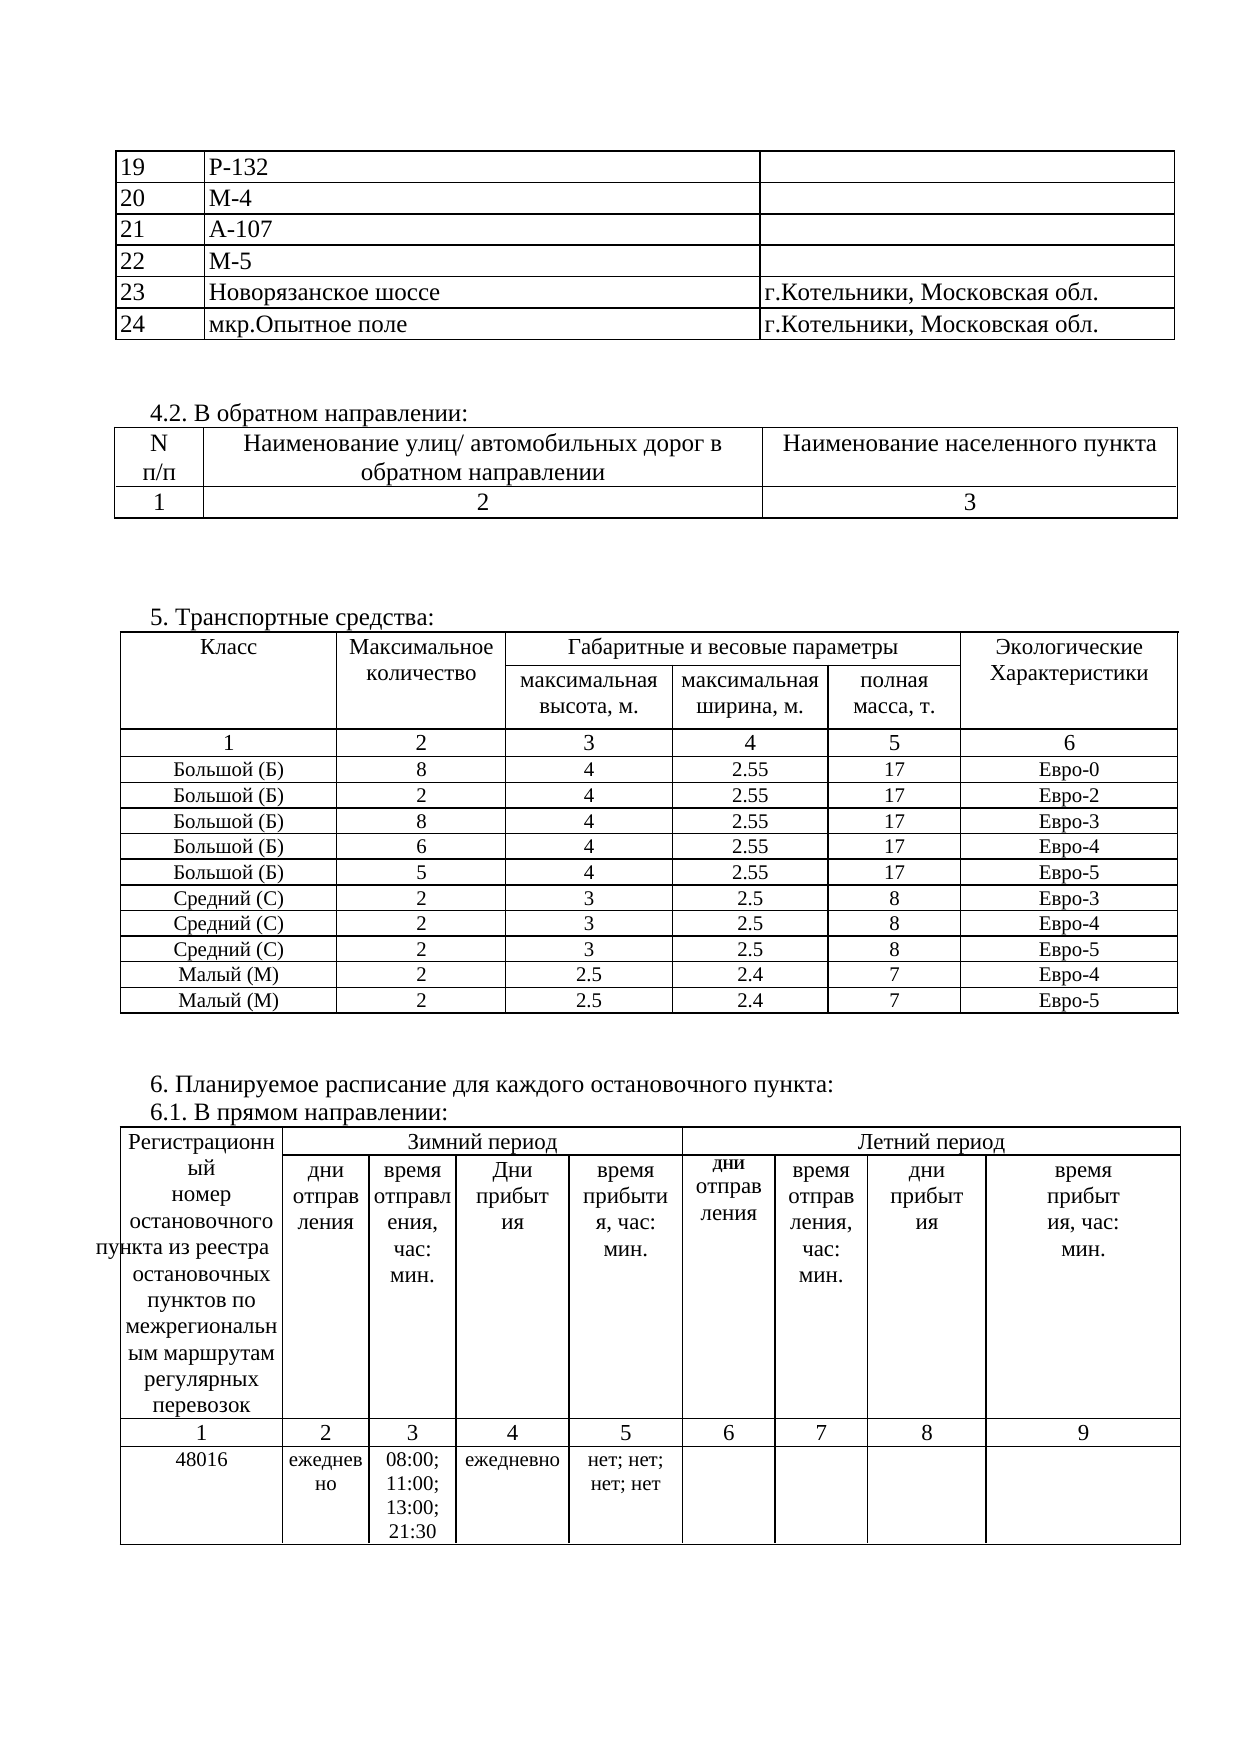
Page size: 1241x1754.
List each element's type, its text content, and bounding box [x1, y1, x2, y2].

table_cell время прибыт ия, час: мин. [987, 1156, 1180, 1418]
table_cell 1 [115, 487, 203, 517]
table_cell дни прибыт ия [868, 1156, 985, 1418]
table_cell 20 [117, 183, 204, 213]
table_cell г.Котельники, Московская обл. [761, 277, 1174, 307]
table_cell 7 [829, 988, 960, 1012]
table_cell 4 [673, 730, 827, 756]
table_cell 5 [337, 860, 505, 884]
table_cell 2.55 [673, 809, 827, 833]
table_header N п/п [115, 428, 203, 486]
table_cell Евро-0 [961, 757, 1177, 781]
table_cell 17 [829, 860, 960, 884]
table_cell нет; нет; нет; нет [570, 1447, 682, 1543]
table_cell 5 [829, 730, 960, 756]
table_cell время отправ ления, час: мин. [776, 1156, 867, 1418]
table_cell 6 [337, 834, 505, 858]
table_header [121, 1128, 282, 1418]
table_cell 1 [121, 1419, 282, 1446]
table_cell 2 [204, 487, 762, 517]
table_cell 8 [868, 1419, 985, 1446]
table_cell 3 [763, 486, 1177, 517]
table_cell 2 [337, 911, 505, 935]
table_cell Евро-4 [961, 962, 1177, 986]
table_header Класс [121, 633, 336, 728]
table_cell Большой (Б) [121, 757, 336, 781]
table_cell 2.5 [506, 988, 672, 1012]
table_cell 17 [829, 834, 960, 858]
table_cell 3 [506, 886, 672, 909]
table_cell 2.5 [506, 962, 672, 986]
table_cell 2 [283, 1419, 368, 1446]
table_cell [761, 215, 1174, 244]
table_cell ДНИ отправ ления [683, 1156, 774, 1418]
table_cell 7 [776, 1419, 867, 1446]
table_cell время прибыти я, час: мин. [570, 1156, 682, 1418]
table_cell 2.5 [673, 886, 827, 909]
table_cell 5 [570, 1419, 682, 1446]
table_cell Евро-4 [961, 834, 1177, 858]
table_cell [761, 152, 1174, 181]
table_cell [868, 1447, 985, 1543]
table_cell [987, 1447, 1180, 1543]
table_cell ежедневно [283, 1447, 368, 1543]
table_cell Евро-5 [961, 988, 1177, 1012]
table_cell 4 [506, 783, 672, 807]
table_cell дни отправ ления [283, 1156, 368, 1418]
table_cell 2 [337, 730, 505, 756]
table_header Наименование улиц/ автомобильных дорог в обратном направлении [204, 428, 762, 486]
table_cell 8 [829, 911, 960, 935]
table_cell 7 [829, 962, 960, 986]
table_cell 4 [506, 757, 672, 781]
table_cell 2 [337, 783, 505, 807]
table_cell 8 [337, 809, 505, 833]
table_cell 23 [117, 277, 204, 307]
table_cell Малый (М) [121, 988, 336, 1012]
table_cell Большой (Б) [121, 783, 336, 807]
text 6.1. В прямом направлении: [150, 1097, 1090, 1126]
table_cell 17 [829, 783, 960, 807]
table_header Летний период [683, 1128, 1180, 1154]
table_cell Евро-5 [961, 860, 1177, 884]
table_cell Большой (Б) [121, 809, 336, 833]
table_cell 2 [337, 937, 505, 961]
table_cell 8 [337, 757, 505, 781]
table_cell 2.4 [673, 988, 827, 1012]
table_cell 2.4 [673, 962, 827, 986]
table_cell Дни прибыт ия [457, 1156, 568, 1418]
table_cell 2.55 [673, 783, 827, 807]
table_cell полная масса, т. [829, 666, 960, 728]
table_cell 2.5 [673, 937, 827, 961]
table_cell 21 [117, 215, 204, 244]
table_cell 4 [457, 1419, 568, 1446]
table_cell 9 [987, 1419, 1180, 1446]
table_cell Новорязанское шоссе [205, 277, 759, 307]
text 5. Транспортные средства: [150, 602, 1090, 631]
table_cell ежедневно [457, 1447, 568, 1543]
table_cell мкр.Опытное поле [205, 309, 759, 339]
table_cell 2 [337, 962, 505, 986]
table_cell 4 [506, 834, 672, 858]
table_cell 2.55 [673, 834, 827, 858]
table_cell М-5 [205, 246, 759, 276]
table_cell 3 [506, 911, 672, 935]
table_cell Средний (С) [121, 937, 336, 961]
table_cell Р-132 [205, 152, 759, 181]
table_cell Малый (М) [121, 962, 336, 986]
table_cell [683, 1447, 774, 1543]
text 4.2. В обратном направлении: [150, 398, 1090, 427]
table_cell 2 [337, 988, 505, 1012]
table_cell Евро-3 [961, 809, 1177, 833]
table_header Габаритные и весовые параметры [506, 633, 960, 664]
table_cell 19 [117, 152, 204, 181]
text 6. Планируемое расписание для каждого остановочного пункта: [150, 1069, 1090, 1097]
table_cell Евро-4 [961, 911, 1177, 935]
table_cell 4 [506, 860, 672, 884]
table_header Максимальное количество [337, 633, 505, 728]
table_cell г.Котельники, Московская обл. [761, 309, 1174, 339]
table_cell 17 [829, 809, 960, 833]
table_cell А-107 [205, 215, 759, 244]
table_cell 08:00; 11:00; 13:00; 21:30 [370, 1447, 455, 1543]
table_cell 48016 [121, 1447, 282, 1543]
table_cell время отправл ения, час: мин. [370, 1156, 455, 1418]
table_cell Средний (С) [121, 886, 336, 909]
table_cell Средний (С) [121, 911, 336, 935]
table_cell [776, 1447, 867, 1543]
table_cell Большой (Б) [121, 860, 336, 884]
table_cell 2.55 [673, 757, 827, 781]
table_cell 4 [506, 809, 672, 833]
table_cell Евро-3 [961, 886, 1177, 909]
table_cell 2.55 [673, 860, 827, 884]
table_cell Евро-2 [961, 783, 1177, 807]
table_cell [761, 183, 1174, 213]
table_cell 3 [506, 937, 672, 961]
table_cell 6 [683, 1419, 774, 1446]
table_header Зимний период [283, 1128, 682, 1154]
table_cell 8 [829, 886, 960, 909]
table_cell М-4 [205, 183, 759, 213]
table_cell 22 [117, 246, 204, 276]
table_cell 2 [337, 886, 505, 909]
table_cell 3 [370, 1419, 455, 1446]
table_cell максимальная высота, м. [506, 666, 672, 728]
table_cell 8 [829, 937, 960, 961]
table_cell 2.5 [673, 911, 827, 935]
table_cell 6 [961, 730, 1177, 756]
table_cell максимальная ширина, м. [673, 666, 827, 728]
table_header Наименование населенного пункта [763, 428, 1177, 486]
table_cell [761, 246, 1174, 276]
table_cell 3 [506, 730, 672, 756]
table_cell 24 [117, 309, 204, 339]
table_cell Большой (Б) [121, 834, 336, 858]
table_cell 17 [829, 757, 960, 781]
table_cell 1 [121, 730, 336, 756]
table_cell Евро-5 [961, 937, 1177, 961]
table_header Экологические Характеристики [961, 633, 1177, 728]
